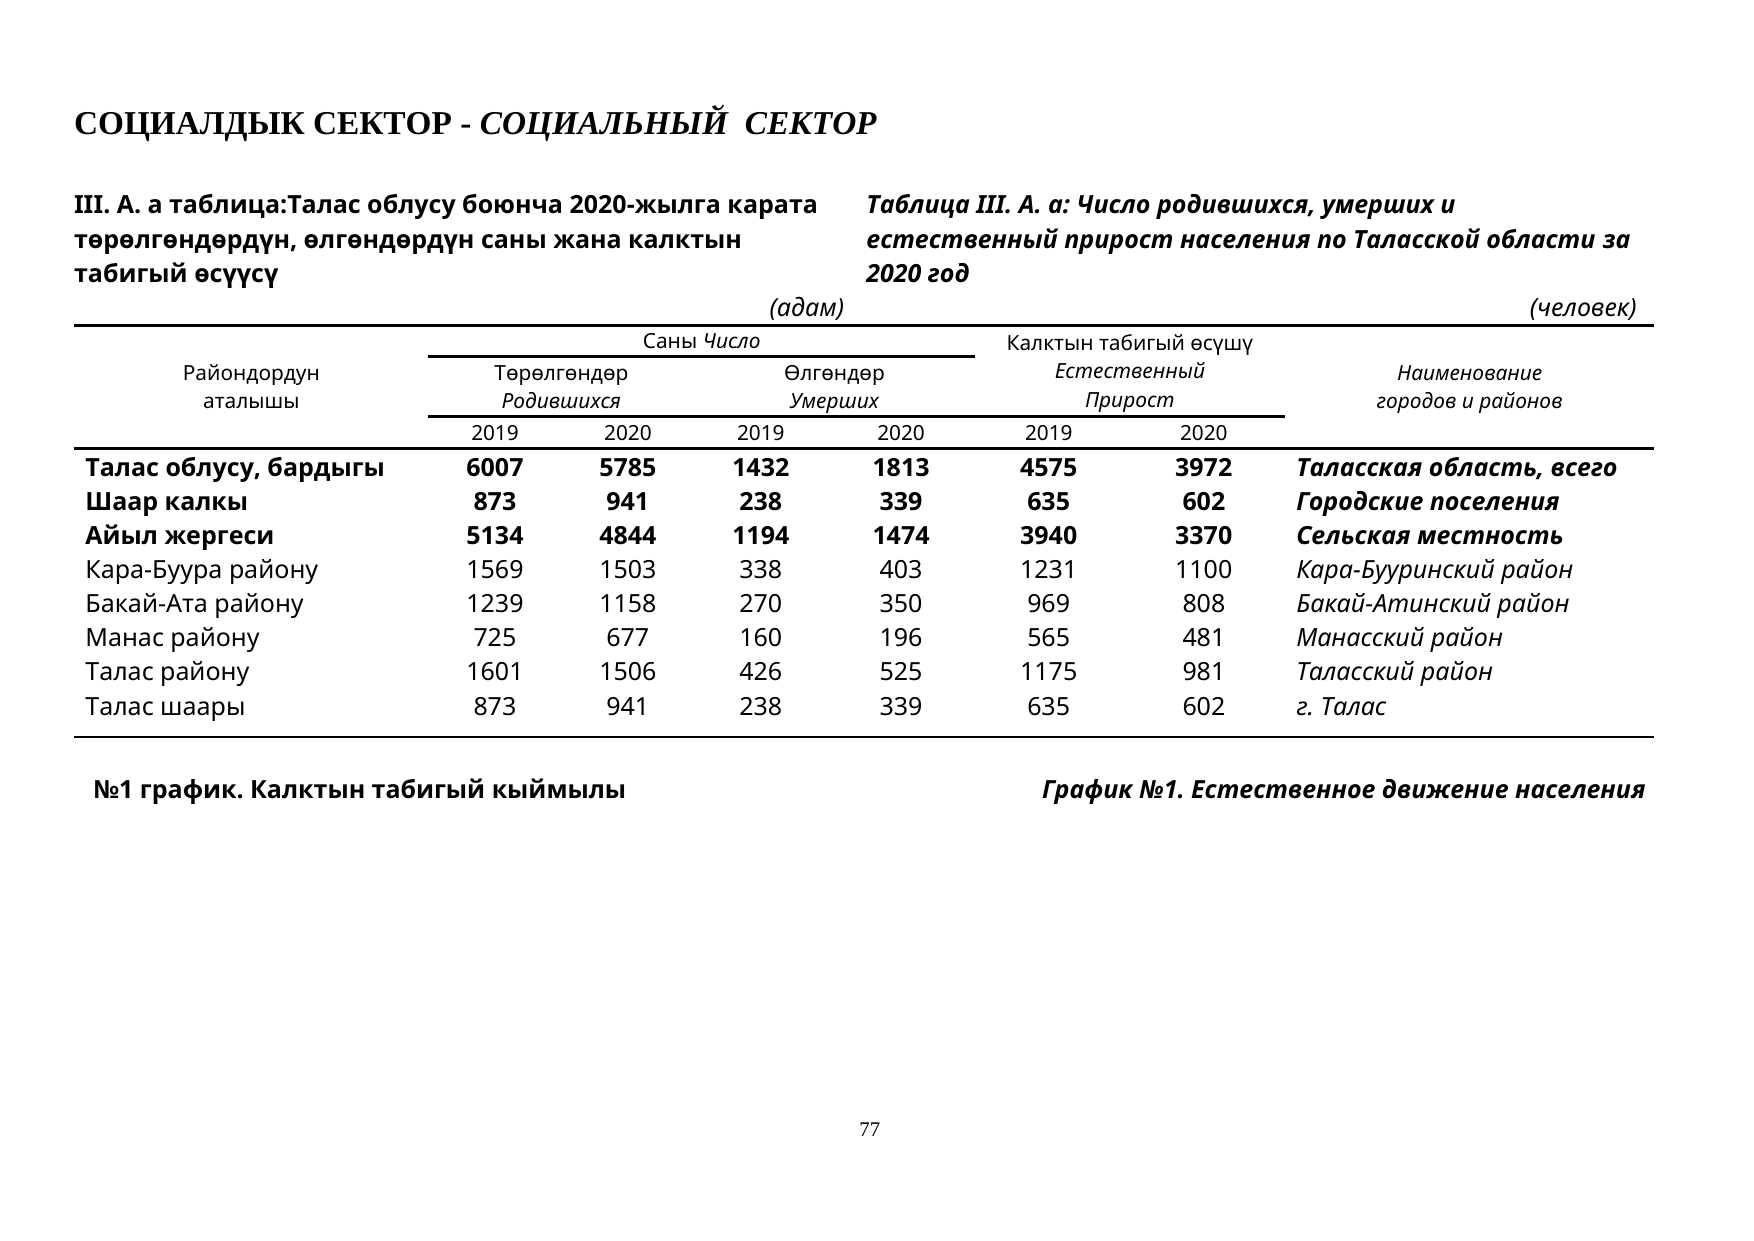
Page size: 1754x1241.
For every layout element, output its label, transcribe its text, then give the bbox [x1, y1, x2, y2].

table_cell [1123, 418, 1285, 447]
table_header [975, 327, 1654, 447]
text №1 график. Калктын табигый кыймылы График №1. Естественное движение населения [74, 771, 1665, 806]
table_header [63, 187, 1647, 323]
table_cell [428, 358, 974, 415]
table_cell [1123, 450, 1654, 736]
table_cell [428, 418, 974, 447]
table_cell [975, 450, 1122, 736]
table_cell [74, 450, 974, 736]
text СОЦИАЛДЫК СЕКТОР - СОЦИАЛЬНЫЙ СЕКТОР [74, 103, 1665, 142]
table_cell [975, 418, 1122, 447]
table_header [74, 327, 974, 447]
